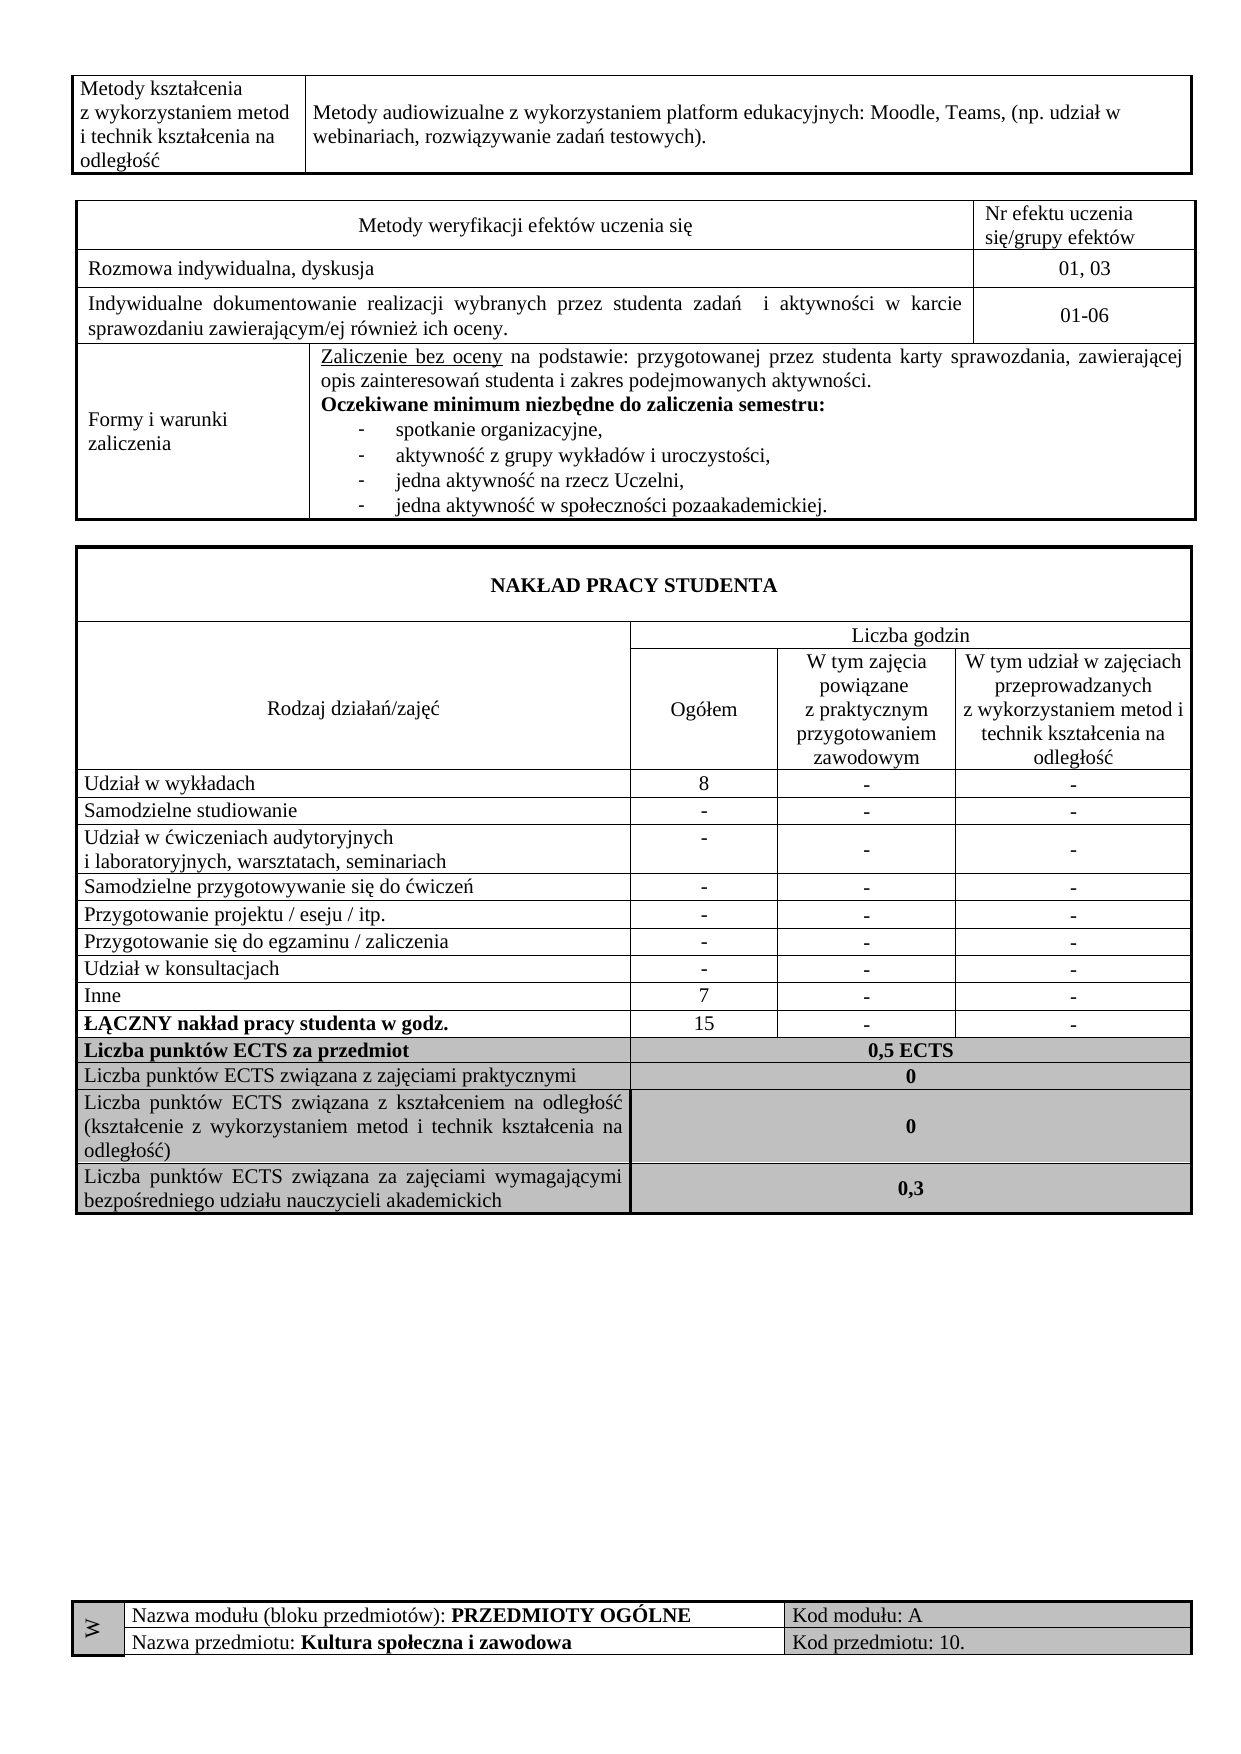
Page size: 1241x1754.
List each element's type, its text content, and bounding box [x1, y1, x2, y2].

table_cell 01-06 [974, 288, 1194, 343]
table_cell - [778, 929, 955, 955]
table_cell - [956, 798, 1190, 824]
table_cell - [631, 874, 777, 900]
table_cell - [778, 825, 955, 873]
table_cell Zaliczenie bez oceny na podstawie: przygotowanej przez studenta karty sprawozdania, zawierającej opis zainteresowań studenta i zakres podejmowanych aktywności. Oczekiwane minimum niezbędne do zaliczenia semestru: spotkanie organizacyjne, aktywność z grupy wykładów i uroczystości, jedna aktywność na rzecz Uczelni, jedna aktywność w społeczności pozaakademickiej. [310, 344, 1194, 518]
table_cell - [778, 956, 955, 982]
table_cell 0,3 [632, 1164, 1190, 1212]
table_cell - [631, 929, 777, 955]
table_cell - [631, 798, 777, 824]
table_cell Udział w wykładach [78, 770, 630, 797]
table_cell - [631, 825, 777, 873]
table_cell - [956, 825, 1190, 873]
table_cell Rozmowa indywidualna, dyskusja [78, 250, 973, 287]
table_cell Rodzaj działań/zajęć [78, 622, 630, 769]
table_cell - [778, 874, 955, 900]
table_cell - [956, 901, 1190, 928]
table_cell W tym udział w zajęciach przeprowadzanych z wykorzystaniem metod i technik kształcenia na odległość [956, 649, 1190, 769]
table_cell - [778, 770, 955, 797]
table_cell - [631, 956, 777, 982]
table_cell 0 [631, 1063, 1190, 1089]
table_cell Inne [78, 983, 630, 1009]
table_cell ŁĄCZNY nakład pracy studenta w godz. [78, 1011, 630, 1037]
table_cell Samodzielne studiowanie [78, 798, 630, 824]
table_header NAKŁAD PRACY STUDENTA [78, 549, 1190, 621]
table_header Nazwa modułu (bloku przedmiotów): PRZEDMIOTY OGÓLNE [125, 1603, 784, 1627]
table_cell - [778, 1011, 955, 1037]
table_cell - [956, 770, 1190, 797]
table_cell - [956, 983, 1190, 1009]
table_cell Udział w ćwiczeniach audytoryjnych i laboratoryjnych, warsztatach, seminariach [78, 825, 630, 873]
table_cell Przygotowanie się do egzaminu / zaliczenia [78, 929, 630, 955]
table_header Kod modułu: A [785, 1603, 1190, 1627]
table_cell Liczba godzin [631, 622, 1190, 648]
table_cell Liczba punktów ECTS związana z zajęciami praktycznymi [78, 1063, 630, 1089]
table_cell Metody audiowizualne z wykorzystaniem platform edukacyjnych: Moodle, Teams, (np. udział w webinariach, rozwiązywanie zadań testowych). [306, 76, 1190, 172]
table_cell - [956, 874, 1190, 900]
table_cell 8 [631, 770, 777, 797]
table_cell Liczba punktów ECTS związana z kształceniem na odległość (kształcenie z wykorzystaniem metod i technik kształcenia na odległość) [78, 1090, 629, 1162]
table_cell - [778, 983, 955, 1009]
table_cell Indywidualne dokumentowanie realizacji wybranych przez studenta zadań i aktywności w karcie sprawozdaniu zawierającym/ej również ich oceny. [78, 288, 973, 343]
table_header Metody weryfikacji efektów uczenia się [78, 201, 973, 249]
table_cell 15 [631, 1011, 777, 1037]
table_header Nr efektu uczenia się/grupy efektów [974, 201, 1194, 249]
table_cell - [956, 1011, 1190, 1037]
table_cell 0 [632, 1090, 1190, 1162]
table_cell - [778, 901, 955, 928]
table_cell - [778, 798, 955, 824]
table_cell - [956, 929, 1190, 955]
table_cell Formy i warunki zaliczenia [78, 344, 309, 518]
table_cell Liczba punktów ECTS związana za zajęciami wymagającymi bezpośredniego udziału nauczycieli akademickich [78, 1164, 629, 1212]
table_cell Ogółem [631, 649, 777, 769]
table_cell Liczba punktów ECTS za przedmiot [78, 1038, 630, 1062]
table_cell Nazwa przedmiotu: Kultura społeczna i zawodowa [125, 1628, 784, 1654]
table_cell 7 [631, 983, 777, 1009]
table_cell Przygotowanie projektu / eseju / itp. [78, 901, 630, 928]
table_header Wypełnia Zespół Kierunku [74, 1603, 124, 1654]
table_cell 0,5 ECTS [631, 1038, 1190, 1062]
table_cell Samodzielne przygotowywanie się do ćwiczeń [78, 874, 630, 900]
table_cell W tym zajęcia powiązane z praktycznym przygotowaniem zawodowym [778, 649, 955, 769]
table_cell Kod przedmiotu: 10. [785, 1628, 1190, 1654]
table_cell Metody kształcenia z wykorzystaniem metod i technik kształcenia na odległość [74, 76, 305, 172]
table_cell 01, 03 [974, 250, 1194, 287]
table_cell Udział w konsultacjach [78, 956, 630, 982]
table_cell - [956, 956, 1190, 982]
table_cell - [631, 901, 777, 928]
